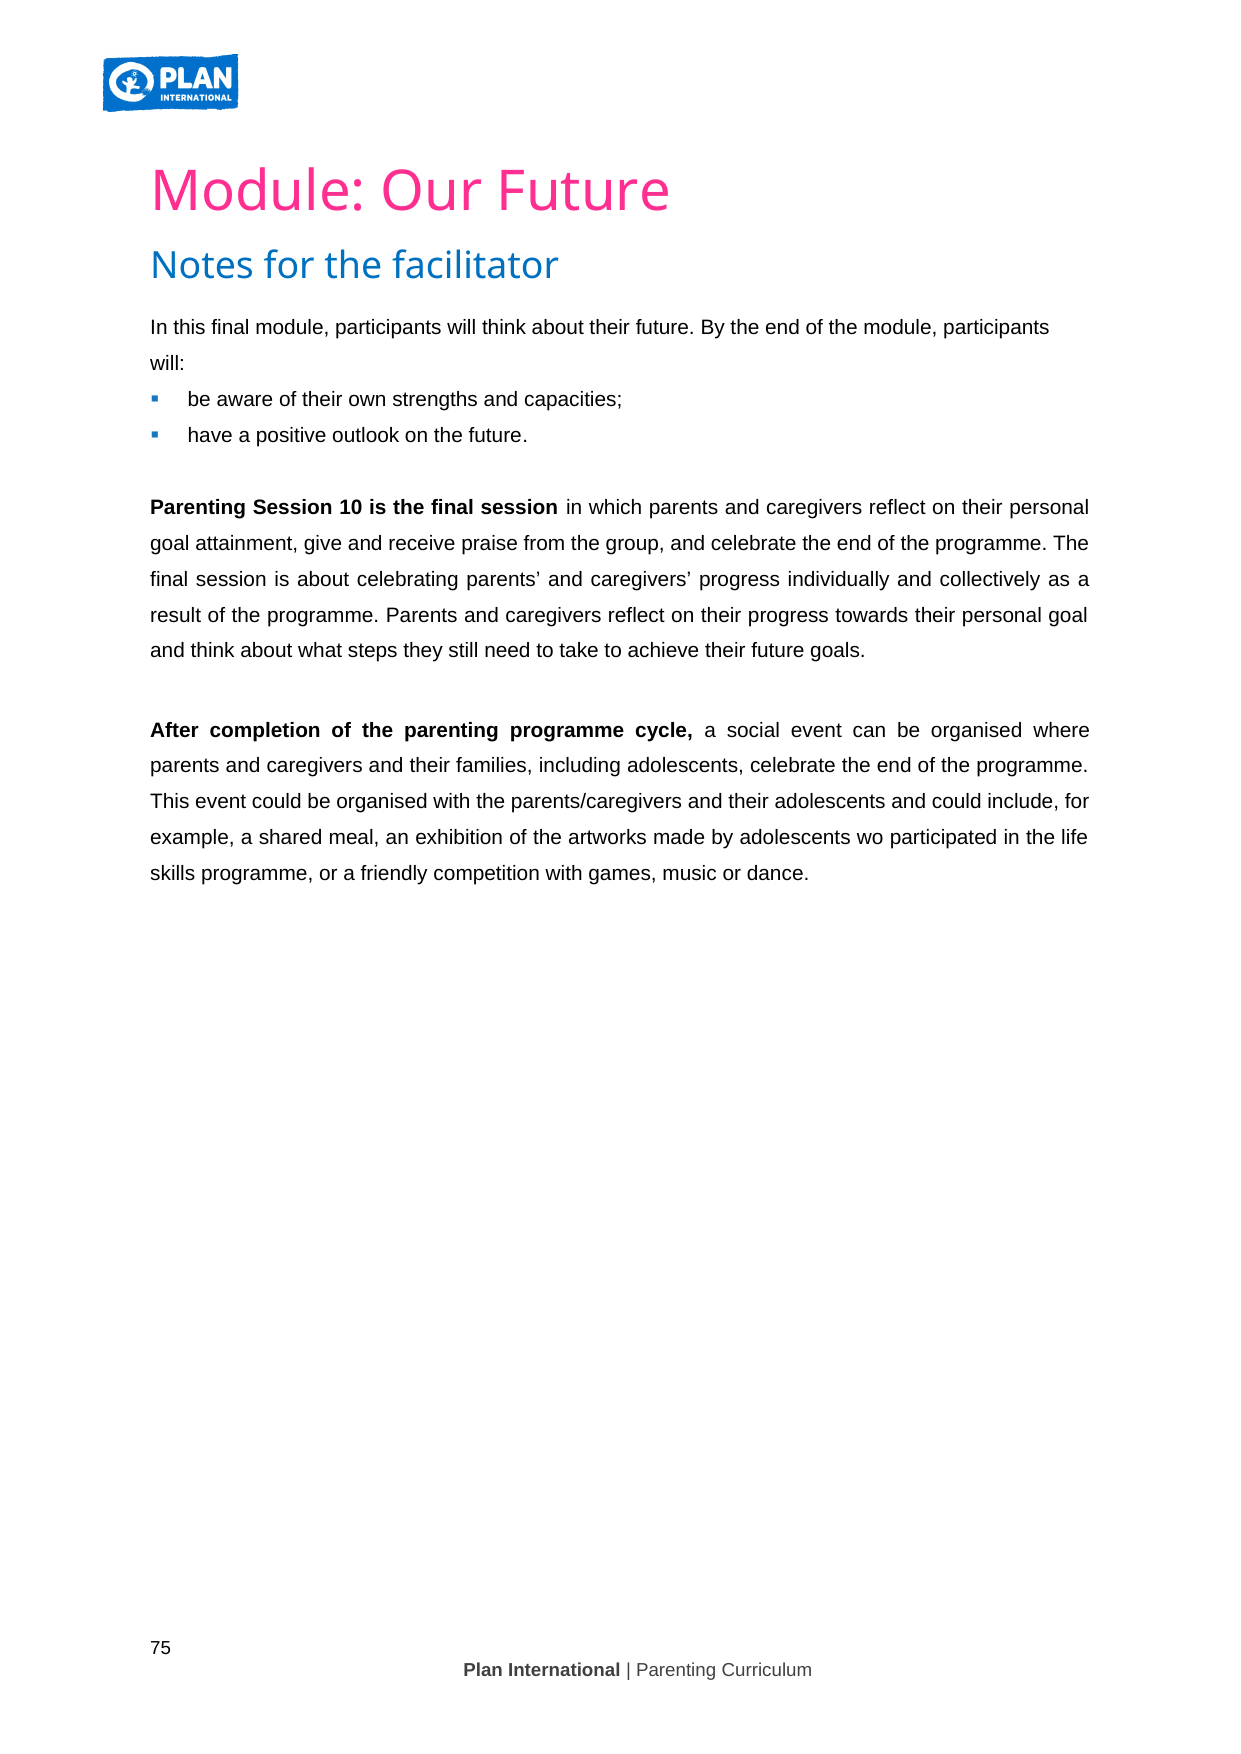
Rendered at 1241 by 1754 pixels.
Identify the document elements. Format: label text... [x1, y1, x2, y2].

text In this final module, participants will think about their future. By the end of the module, participants will: [150, 315, 1090, 374]
text Parenting Session 10 is the final session in which parents and caregivers reflect on their personal goal attainment, give and receive praise from the group, and celebrate the end of the programme. The final session is about celebrating parents’ and caregivers’ progress individually and collectively as a result of the programme. Parents and caregivers reflect on their progress towards their personal goal and think about what steps they still need to take to achieve their future goals. [150, 494, 1090, 662]
list have a positive outlook on the future. [150, 423, 1090, 447]
text Notes for the facilitator [150, 238, 1090, 289]
text Module: Our Future [150, 150, 1090, 227]
text After completion of the parenting programme cycle, a social event can be organised where parents and caregivers and their families, including adolescents, celebrate the end of the programme. This event could be organised with the parents/caregivers and their adolescents and could include, for example, a shared meal, an exhibition of the artworks made by adolescents wo participated in the life skills programme, or a friendly competition with games, music or dance. [150, 717, 1090, 885]
picture [102, 54, 239, 112]
list be aware of their own strengths and capacities; [150, 387, 1090, 411]
